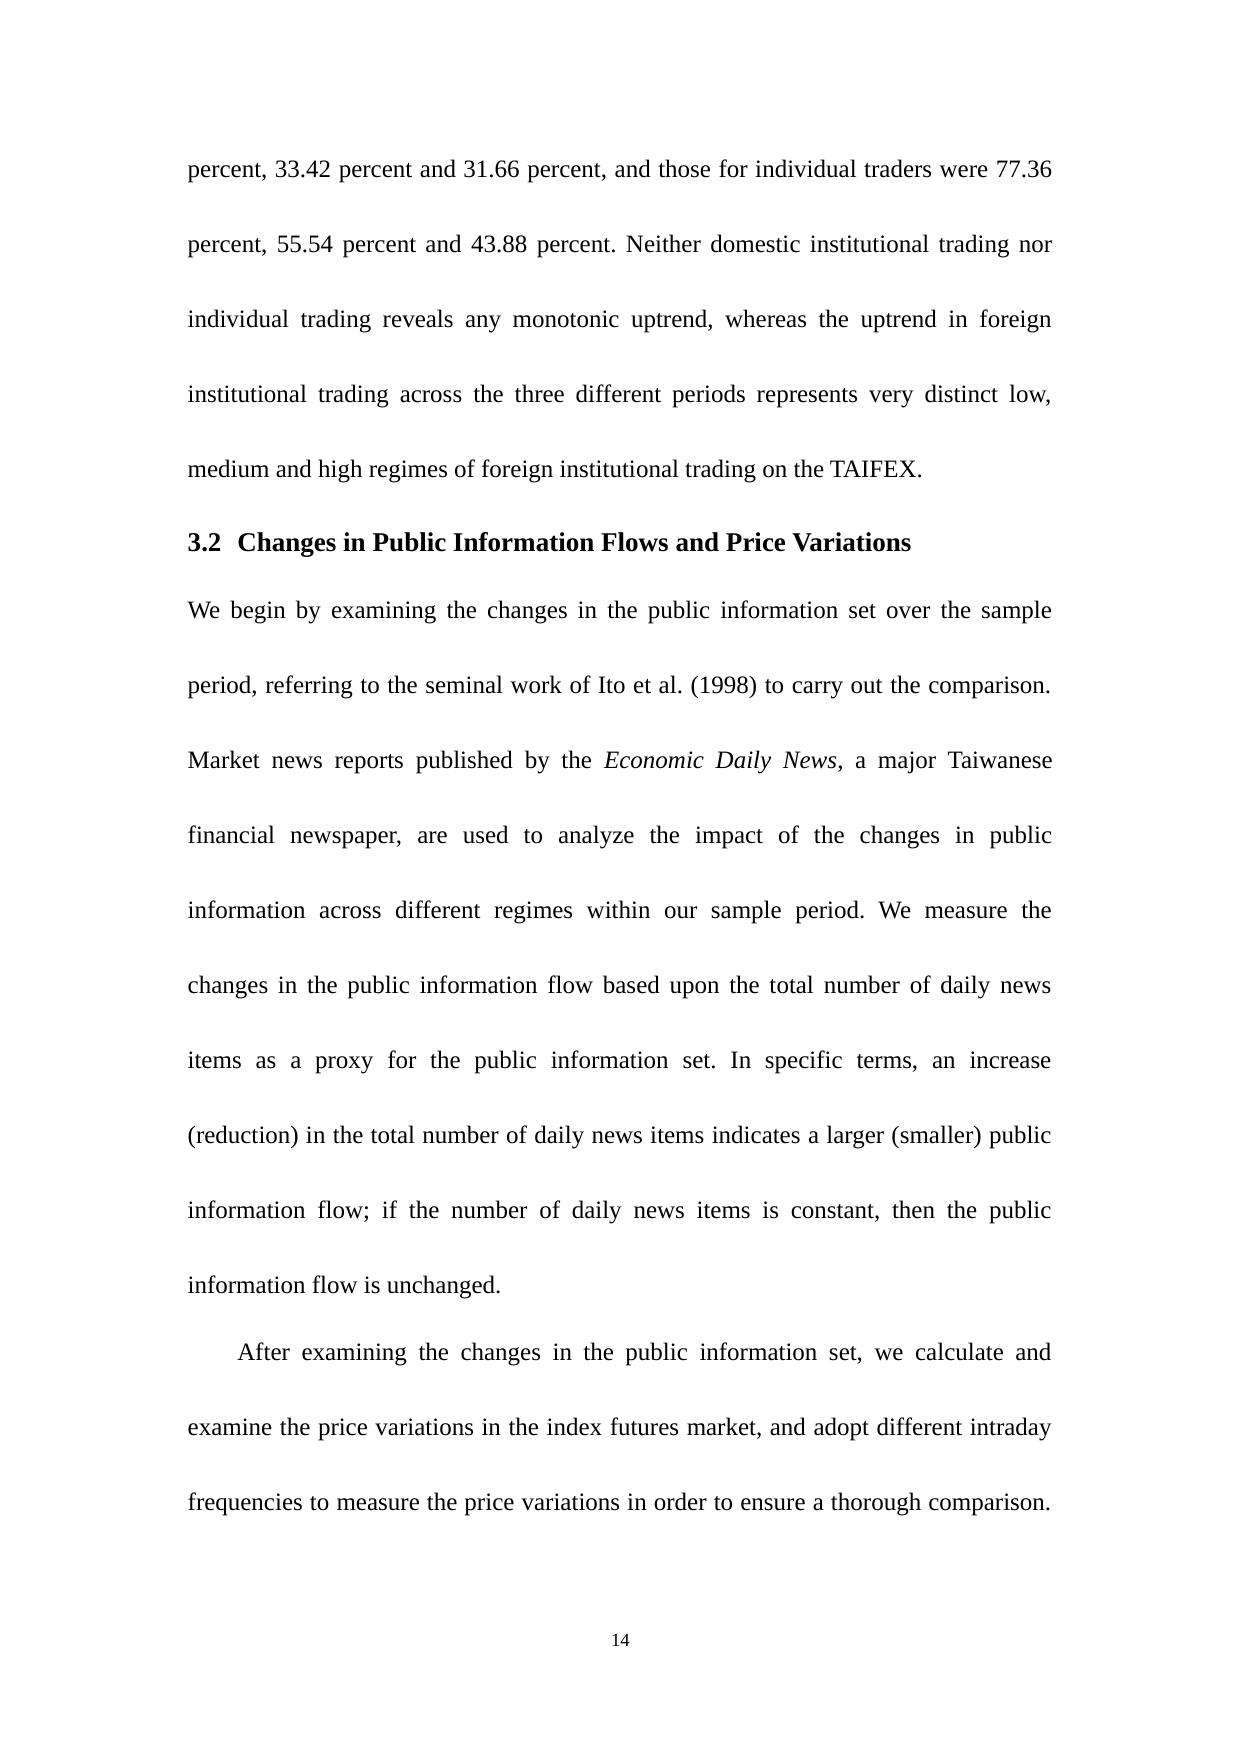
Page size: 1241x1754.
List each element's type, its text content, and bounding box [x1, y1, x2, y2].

text We begin by examining the changes in the public information set over the sample period, referring to the seminal work of Ito et al. (1998) to carry out the comparison. Market news reports published by the Economic Daily News, a major Taiwanese financial newspaper, are used to analyze the impact of the changes in public information across different regimes within our sample period. We measure the changes in the public information flow based upon the total number of daily news items as a proxy for the public information set. In specific terms, an increase (reduction) in the total number of daily news items indicates a larger (smaller) public information flow; if the number of daily news items is constant, then the public information flow is unchanged. [187, 591, 1053, 1304]
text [187, 150, 1053, 487]
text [187, 1332, 1053, 1520]
text 3.2 Changes in Public Information Flows and Price Variations [187, 522, 1053, 560]
